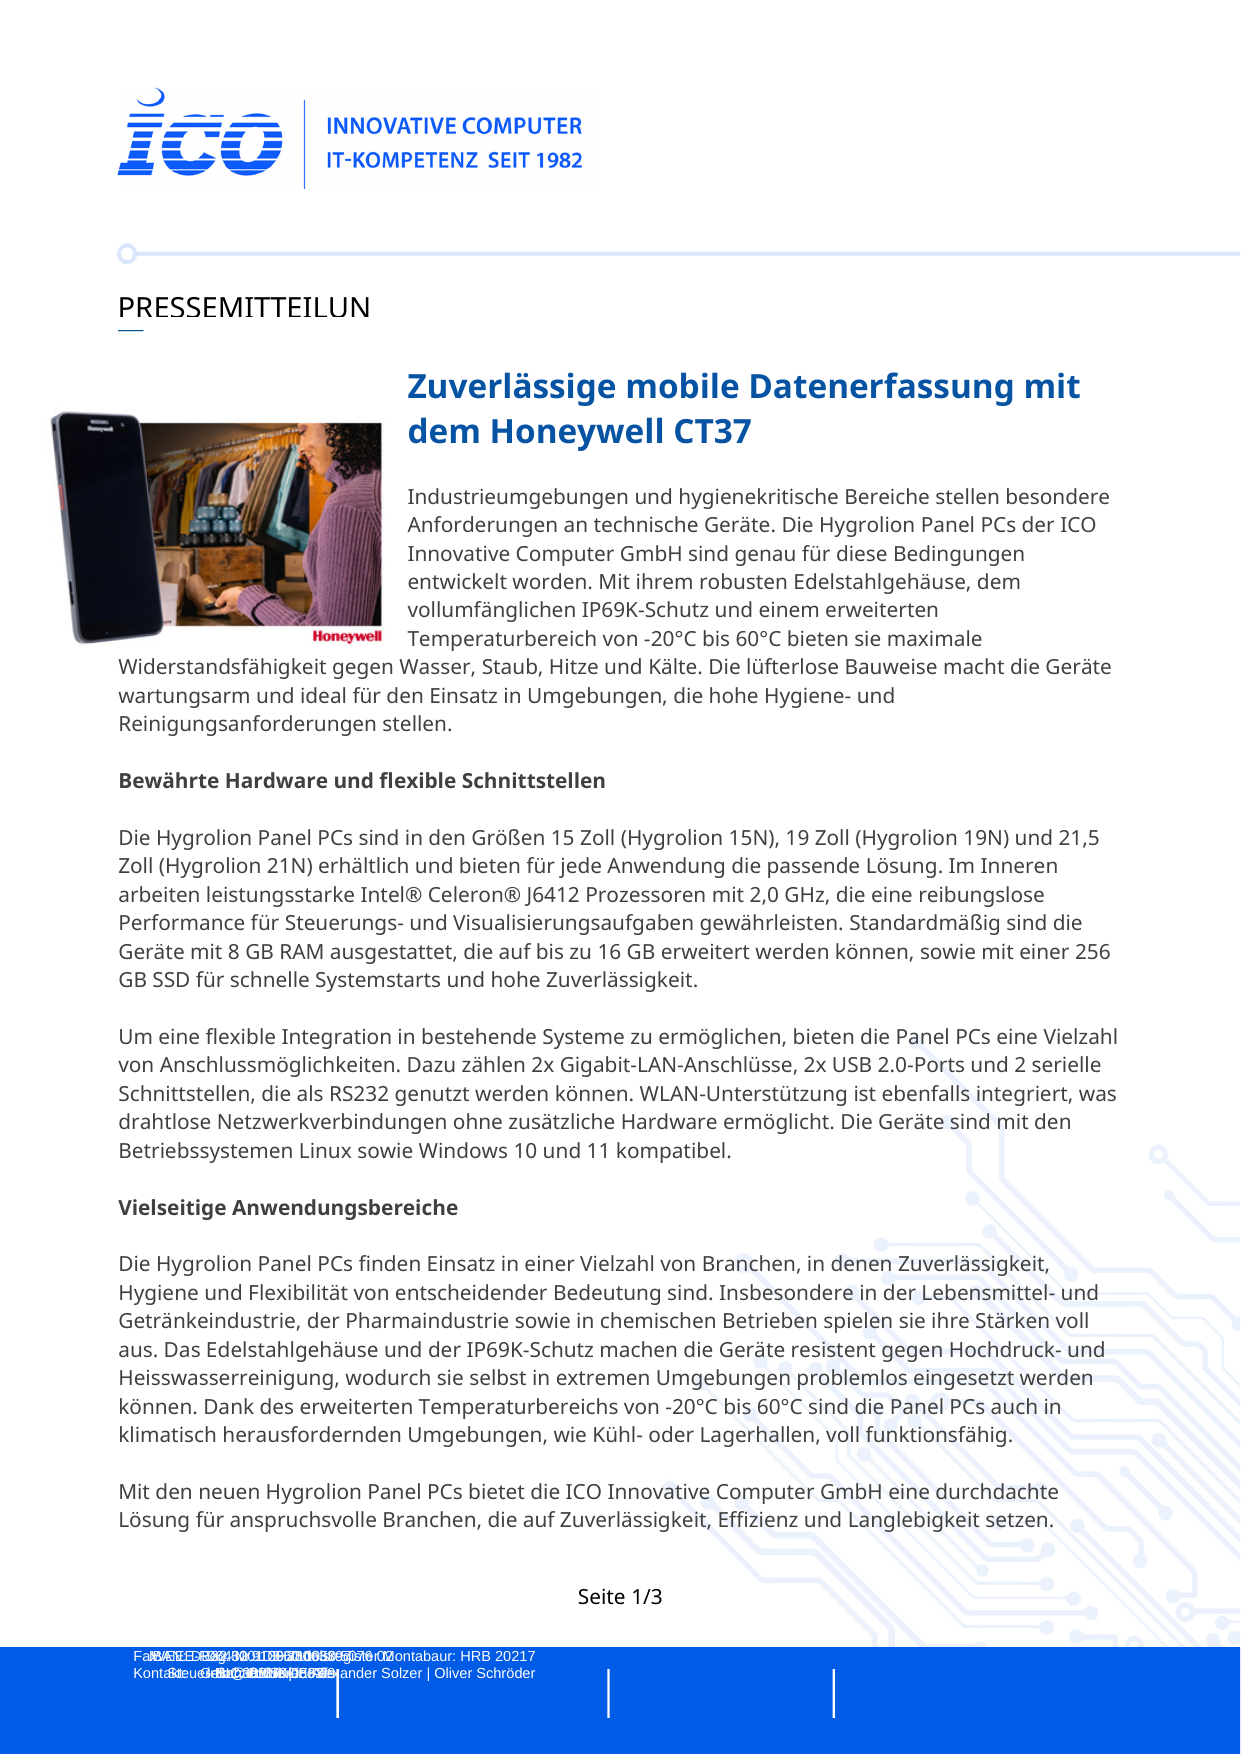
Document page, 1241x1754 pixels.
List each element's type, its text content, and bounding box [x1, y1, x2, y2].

text Um eine flexible Integration in bestehende Systeme zu ermöglichen, bieten die Panel PCs eine Vielzahl von Anschlussmöglichkeiten. Dazu zählen 2x Gigabit-LAN-Anschlüsse, 2x USB 2.0-Ports und 2 serielle Schnittstellen, die als RS232 genutzt werden können. WLAN-Unterstützung ist ebenfalls integriert, was drahtlose Netzwerkverbindungen ohne zusätzliche Hardware ermöglicht. Die Geräte sind mit den Betriebssystemen Linux sowie Windows 10 und 11 kompatibel. [118, 1022, 1122, 1164]
text Zuverlässige mobile Datenerfassung mit dem Honeywell CT37 [118, 362, 1122, 453]
text Bewährte Hardware und flexible Schnittstellen [118, 766, 1122, 794]
picture [0, 1033, 1241, 1754]
text Industrieumgebungen und hygienekritische Bereiche stellen besondere Anforderungen an technische Geräte. Die Hygrolion Panel PCs der ICO Innovative Computer GmbH sind genau für diese Bedingungen entwickelt worden. Mit ihrem robusten Edelstahlgehäuse, dem vollumfänglichen IP69K-Schutz und einem erweiterten Temperaturbereich von -20°C bis 60°C bieten sie maximale Widerstandsfähigkeit gegen Wasser, Staub, Hitze und Kälte. Die lüfterlose Bauweise macht die Geräte wartungsarm und ideal für den Einsatz in Umgebungen, die hohe Hygiene- und Reinigungsanforderungen stellen. [118, 482, 1122, 738]
picture [111, 243, 1241, 264]
picture [45, 407, 389, 650]
text Mit den neuen Hygrolion Panel PCs bietet die ICO Innovative Computer GmbH eine durchdachte Lösung für anspruchsvolle Branchen, die auf Zuverlässigkeit, Effizienz und Langlebigkeit setzen. [118, 1477, 1122, 1534]
text Die Hygrolion Panel PCs finden Einsatz in einer Vielzahl von Branchen, in denen Zuverlässigkeit, Hygiene und Flexibilität von entscheidender Bedeutung sind. Insbesondere in der Lebensmittel- und Getränkeindustrie, der Pharmaindustrie sowie in chemischen Betrieben spielen sie ihre Stärken voll aus. Das Edelstahlgehäuse und der IP69K-Schutz machen die Geräte resistent gegen Hochdruck- und Heisswasserreinigung, wodurch sie selbst in extremen Umgebungen problemlos eingesetzt werden können. Dank des erweiterten Temperaturbereichs von -20°C bis 60°C sind die Panel PCs auch in klimatisch herausfordernden Umgebungen, wie Kühl- oder Lagerhallen, voll funktionsfähig. [118, 1249, 1122, 1449]
text Vielseitige Anwendungsbereiche [118, 1193, 1122, 1221]
picture [117, 87, 601, 190]
text Die Hygrolion Panel PCs sind in den Größen 15 Zoll (Hygrolion 15N), 19 Zoll (Hygrolion 19N) und 21,5 Zoll (Hygrolion 21N) erhältlich und bieten für jede Anwendung die passende Lösung. Im Inneren arbeiten leistungsstarke Intel® Celeron® J6412 Prozessoren mit 2,0 GHz, die eine reibungslose Performance für Steuerungs- und Visualisierungsaufgaben gewährleisten. Standardmäßig sind die Geräte mit 8 GB RAM ausgestattet, die auf bis zu 16 GB erweitert werden können, sowie mit einer 256 GB SSD für schnelle Systemstarts und hohe Zuverlässigkeit. [118, 823, 1122, 994]
